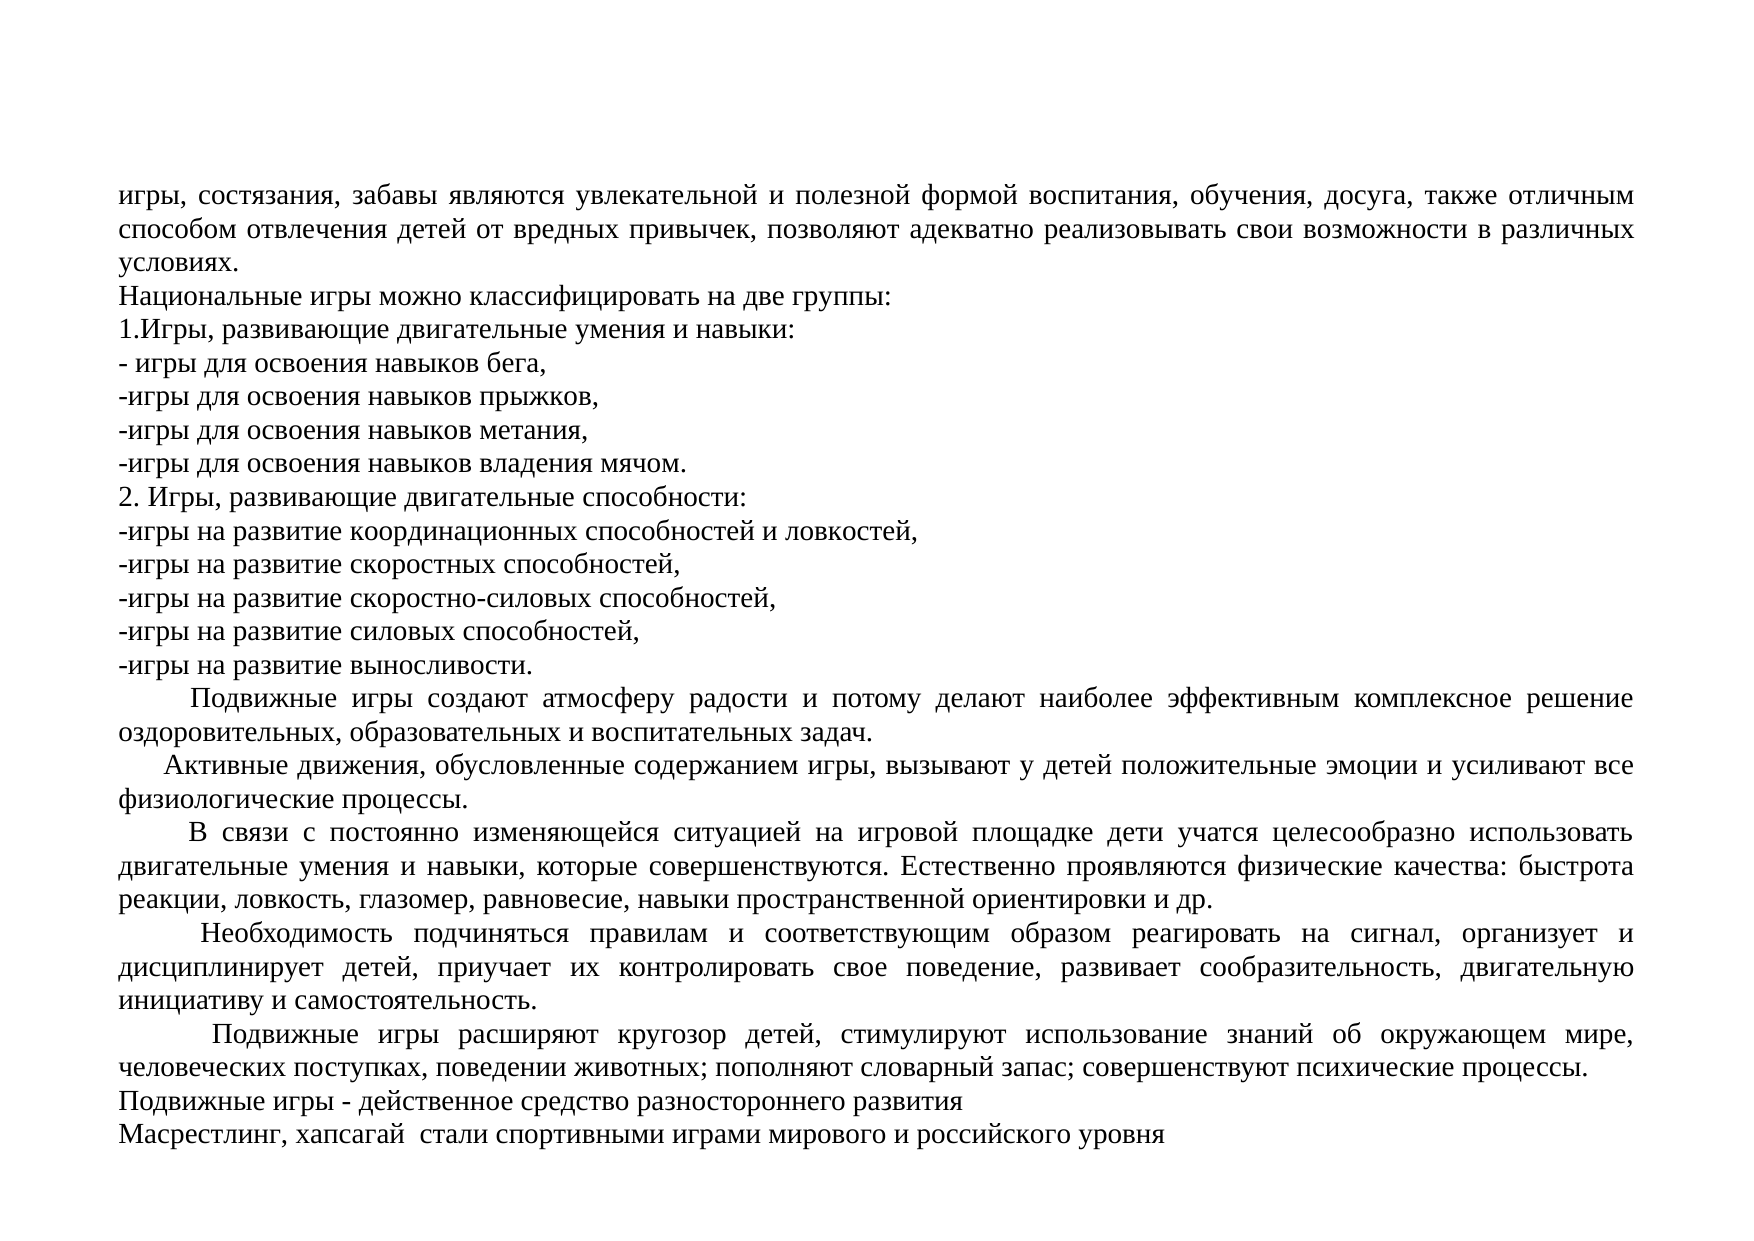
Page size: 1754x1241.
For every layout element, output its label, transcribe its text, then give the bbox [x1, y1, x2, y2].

text 1.Игры, развивающие двигательные умения и навыки: [118, 311, 1636, 345]
text -игры для освоения навыков владения мячом. [118, 446, 1636, 479]
text -игры для освоения навыков прыжков, [118, 378, 1636, 412]
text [118, 177, 1636, 278]
text Масрестлинг, хапсагай стали спортивными играми мирового и российского уровня [118, 1116, 1636, 1150]
text - игры для освоения навыков бега, [118, 345, 1636, 378]
text Подвижные игры создают атмосферу радости и потому делают наиболее эффективным комплексное решение оздоровительных, образовательных и воспитательных задач. [118, 680, 1636, 747]
text -игры для освоения навыков метания, [118, 412, 1636, 446]
text -игры на развитие координационных способностей и ловкостей, [118, 513, 1636, 546]
text -игры на развитие скоростных способностей, [118, 546, 1636, 580]
text Подвижные игры - действенное средство разностороннего развития [118, 1083, 1636, 1116]
text Активные движения, обусловленные содержанием игры, вызывают у детей положительные эмоции и усиливают все физиологические процессы. [118, 747, 1636, 814]
text -игры на развитие силовых способностей, [118, 613, 1636, 647]
text Необходимость подчиняться правилам и соответствующим образом реагировать на сигнал, организует и дисциплинирует детей, приучает их контролировать свое поведение, развивает сообразительность, двигательную инициативу и самостоятельность. [118, 915, 1636, 1016]
text -игры на развитие выносливости. [118, 647, 1636, 680]
text Подвижные игры расширяют кругозор детей, стимулируют использование знаний об окружающем мире, человеческих поступках, поведении животных; пополняют словарный запас; совершенствуют психические процессы. [118, 1016, 1636, 1083]
text 2. Игры, развивающие двигательные способности: [118, 479, 1636, 513]
text Национальные игры можно классифицировать на две группы: [118, 278, 1636, 311]
text В связи с постоянно изменяющейся ситуацией на игровой площадке дети учатся целесообразно использовать двигательные умения и навыки, которые совершенствуются. Естественно проявляются физические качества: быстрота реакции, ловкость, глазомер, равновесие, навыки пространственной ориентировки и др. [118, 814, 1636, 915]
text -игры на развитие скоростно-силовых способностей, [118, 580, 1636, 613]
